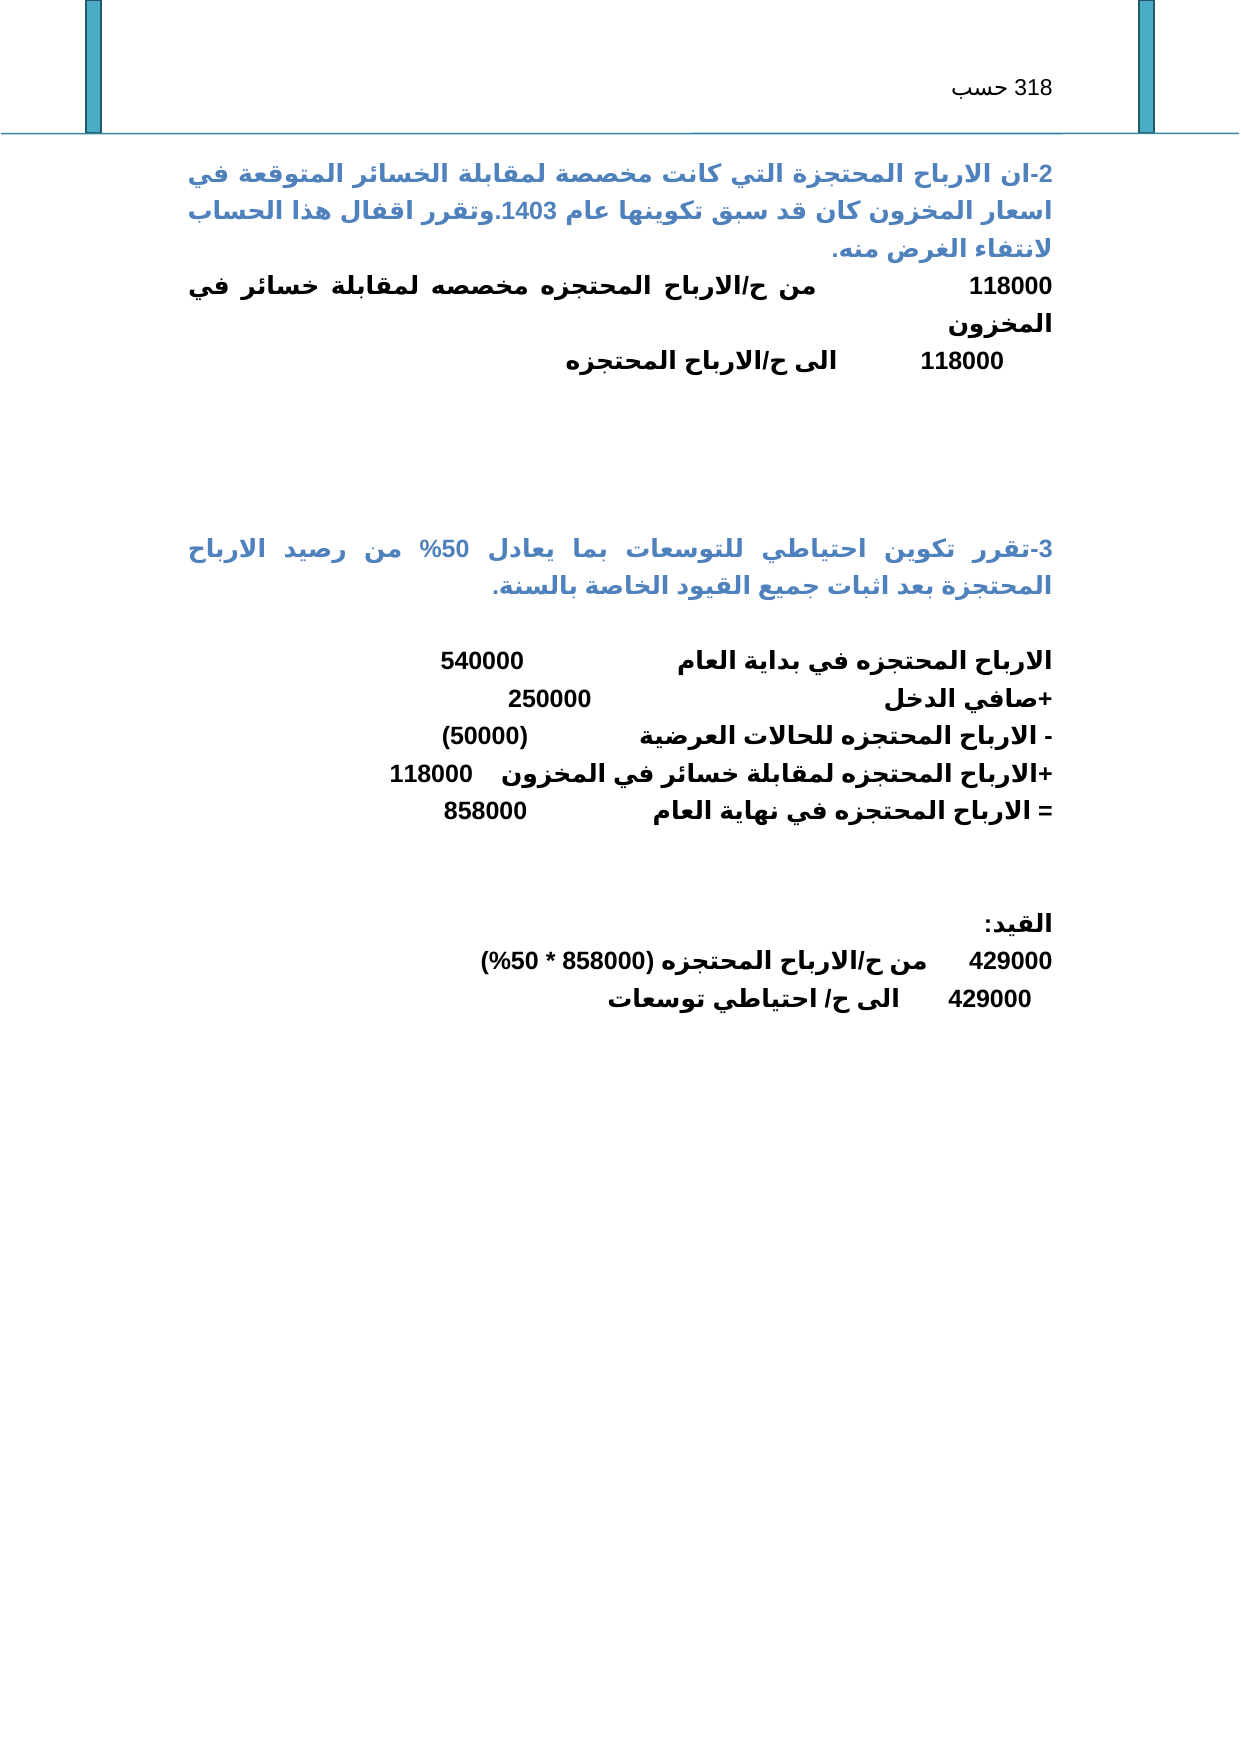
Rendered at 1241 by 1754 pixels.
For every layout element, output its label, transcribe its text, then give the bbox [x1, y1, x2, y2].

text +الارباح المحتجزه لمقابلة خسائر في المخزون 118000 [187, 750, 1053, 787]
text 3-تقرر تكوين احتياطي للتوسعات بما يعادل 50% من رصيد الارباح المحتجزة بعد اثبات جميع القيود الخاصة بالسنة. [187, 525, 1053, 600]
text 2-ان الارباح المحتجزة التي كانت مخصصة لمقابلة الخسائر المتوقعة في اسعار المخزون كان قد سبق تكوينها عام 1403.وتقرر اقفال هذا الحساب لانتفاء الغرض منه. [187, 150, 1053, 262]
text 118000 الى ح/الارباح المحتجزه [187, 337, 1053, 375]
text 429000 الى ح/ احتياطي توسعات [187, 975, 1053, 1012]
text 429000 من ح/الارباح المحتجزه (858000 * 50%) [187, 937, 1053, 975]
text = الارباح المحتجزه في نهاية العام 858000 [187, 787, 1053, 825]
text - الارباح المحتجزه للحالات العرضية (50000) [187, 712, 1053, 750]
text الارباح المحتجزه في بداية العام 540000 [187, 637, 1053, 675]
text +صافي الدخل 250000 [187, 675, 1053, 712]
text 118000 من ح/الارباح المحتجزه مخصصه لمقابلة خسائر في المخزون [187, 262, 1053, 337]
text القيد: [187, 900, 1053, 937]
